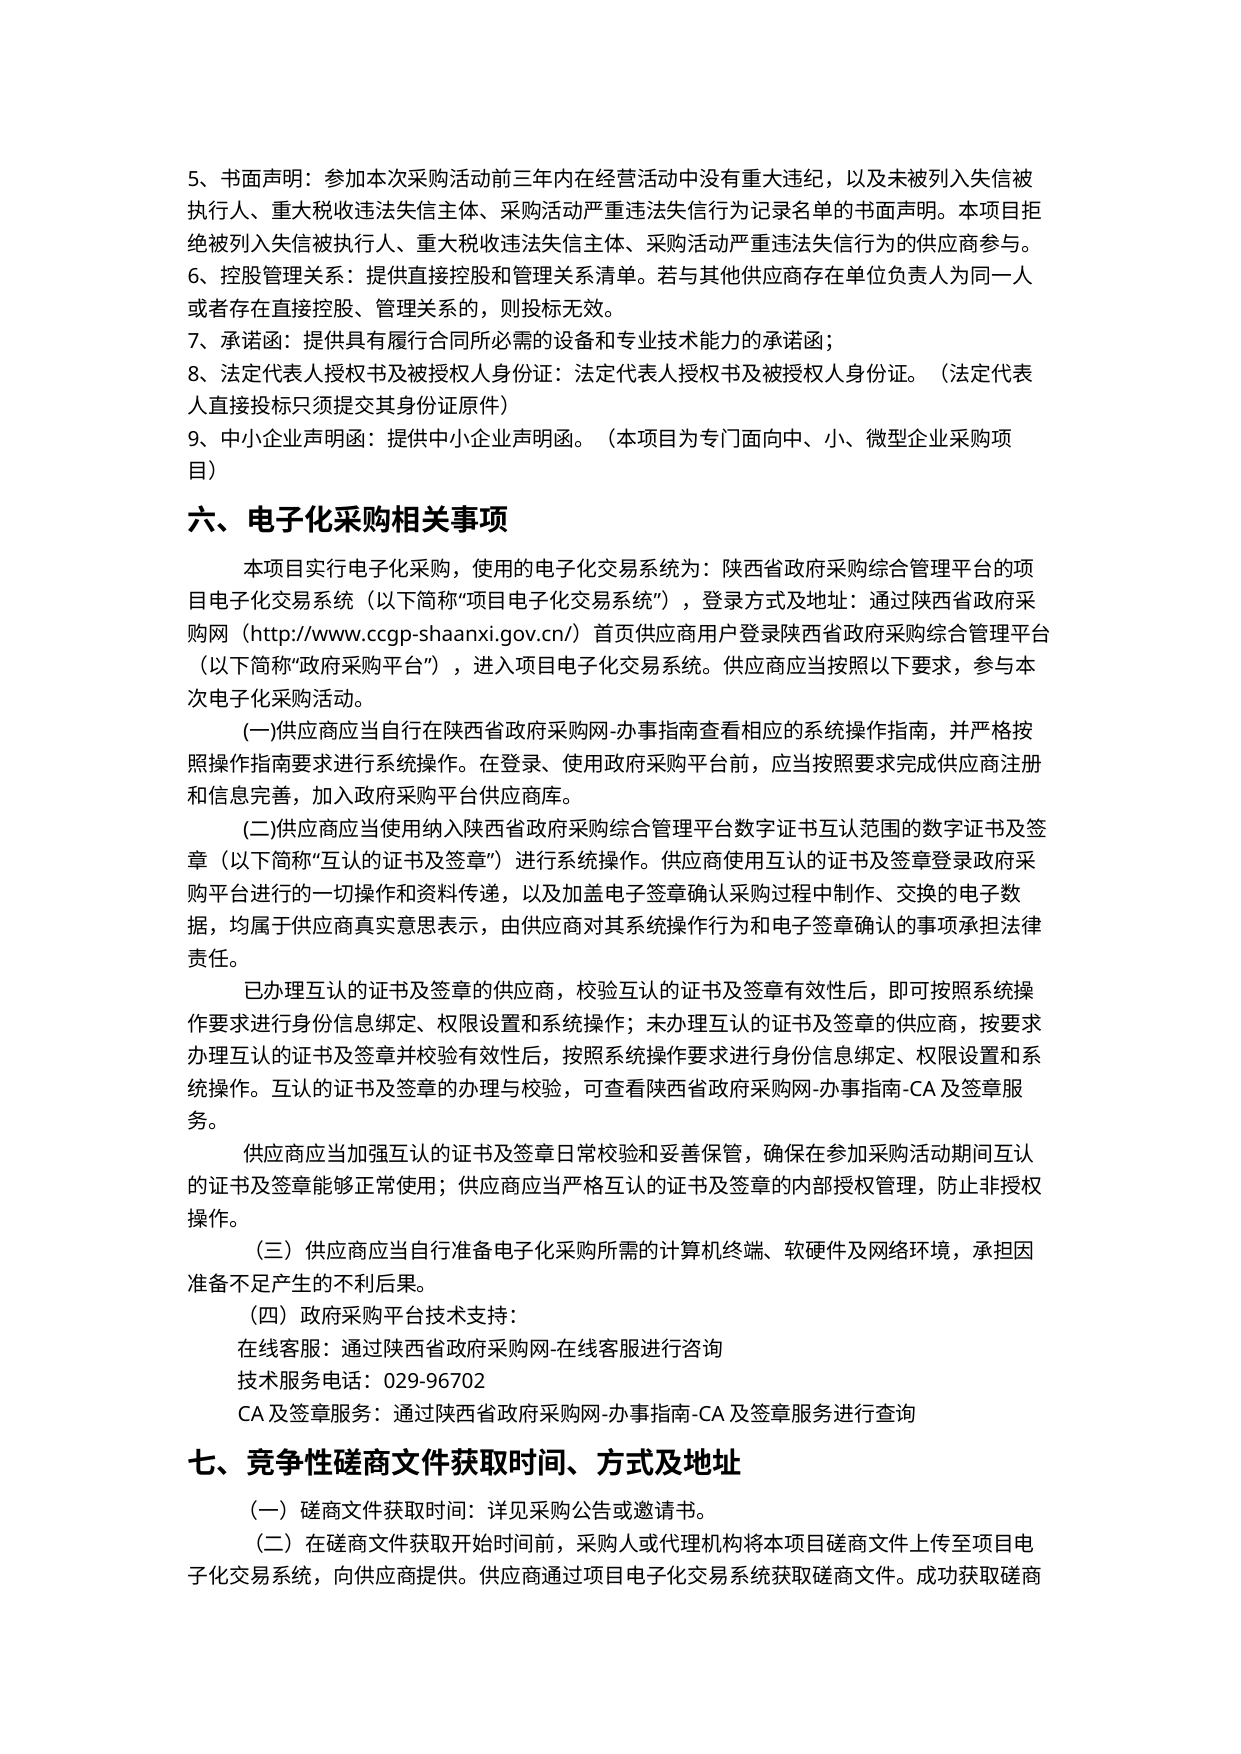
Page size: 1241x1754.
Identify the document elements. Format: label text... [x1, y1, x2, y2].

text 已办理互认的证书及签章的供应商，校验互认的证书及签章有效性后，即可按照系统操作要求进行身份信息绑定、权限设置和系统操作；未办理互认的证书及签章的供应商，按要求办理互认的证书及签章并校验有效性后，按照系统操作要求进行身份信息绑定、权限设置和系统操作。互认的证书及签章的办理与校验，可查看陕西省政府采购网-办事指南-CA及签章服务。 [187, 974, 1053, 1137]
text 5、书面声明：参加本次采购活动前三年内在经营活动中没有重大违纪，以及未被列入失信被执行人、重大税收违法失信主体、采购活动严重违法失信行为记录名单的书面声明。本项目拒绝被列入失信被执行人、重大税收违法失信主体、采购活动严重违法失信行为的供应商参与。 [187, 162, 1053, 259]
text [187, 1527, 1053, 1592]
text 本项目实行电子化采购，使用的电子化交易系统为：陕西省政府采购综合管理平台的项目电子化交易系统（以下简称“项目电子化交易系统”），登录方式及地址：通过陕西省政府采购网（http://www.ccgp-shaanxi.gov.cn/）首页供应商用户登录陕西省政府采购综合管理平台（以下简称“政府采购平台”），进入项目电子化交易系统。供应商应当按照以下要求，参与本次电子化采购活动。 [187, 552, 1053, 714]
text 供应商应当加强互认的证书及签章日常校验和妥善保管，确保在参加采购活动期间互认的证书及签章能够正常使用；供应商应当严格互认的证书及签章的内部授权管理，防止非授权操作。 [187, 1137, 1053, 1234]
text 六、电子化采购相关事项 [187, 487, 1053, 552]
text (一)供应商应当自行在陕西省政府采购网-办事指南查看相应的系统操作指南，并严格按照操作指南要求进行系统操作。在登录、使用政府采购平台前，应当按照要求完成供应商注册和信息完善，加入政府采购平台供应商库。 [187, 714, 1053, 812]
text CA及签章服务：通过陕西省政府采购网-办事指南-CA及签章服务进行查询 [187, 1397, 1053, 1429]
text (二)供应商应当使用纳入陕西省政府采购综合管理平台数字证书互认范围的数字证书及签章（以下简称“互认的证书及签章”）进行系统操作。供应商使用互认的证书及签章登录政府采购平台进行的一切操作和资料传递，以及加盖电子签章确认采购过程中制作、交换的电子数据，均属于供应商真实意思表示，由供应商对其系统操作行为和电子签章确认的事项承担法律责任。 [187, 812, 1053, 974]
text （三）供应商应当自行准备电子化采购所需的计算机终端、软硬件及网络环境，承担因准备不足产生的不利后果。 [187, 1234, 1053, 1299]
text （一）磋商文件获取时间：详见采购公告或邀请书。 [187, 1494, 1053, 1527]
text （四）政府采购平台技术支持： [187, 1299, 1053, 1332]
text 7、承诺函：提供具有履行合同所必需的设备和专业技术能力的承诺函； [187, 324, 1053, 357]
text 技术服务电话：029-96702 [187, 1364, 1053, 1397]
text 6、控股管理关系：提供直接控股和管理关系清单。若与其他供应商存在单位负责人为同一人或者存在直接控股、管理关系的，则投标无效。 [187, 259, 1053, 324]
text 8、法定代表人授权书及被授权人身份证：法定代表人授权书及被授权人身份证。（法定代表人直接投标只须提交其身份证原件） [187, 357, 1053, 422]
text 9、中小企业声明函：提供中小企业声明函。（本项目为专门面向中、小、微型企业采购项目） [187, 422, 1053, 487]
text 在线客服：通过陕西省政府采购网-在线客服进行咨询 [187, 1332, 1053, 1364]
text 七、竞争性磋商文件获取时间、方式及地址 [187, 1429, 1053, 1494]
